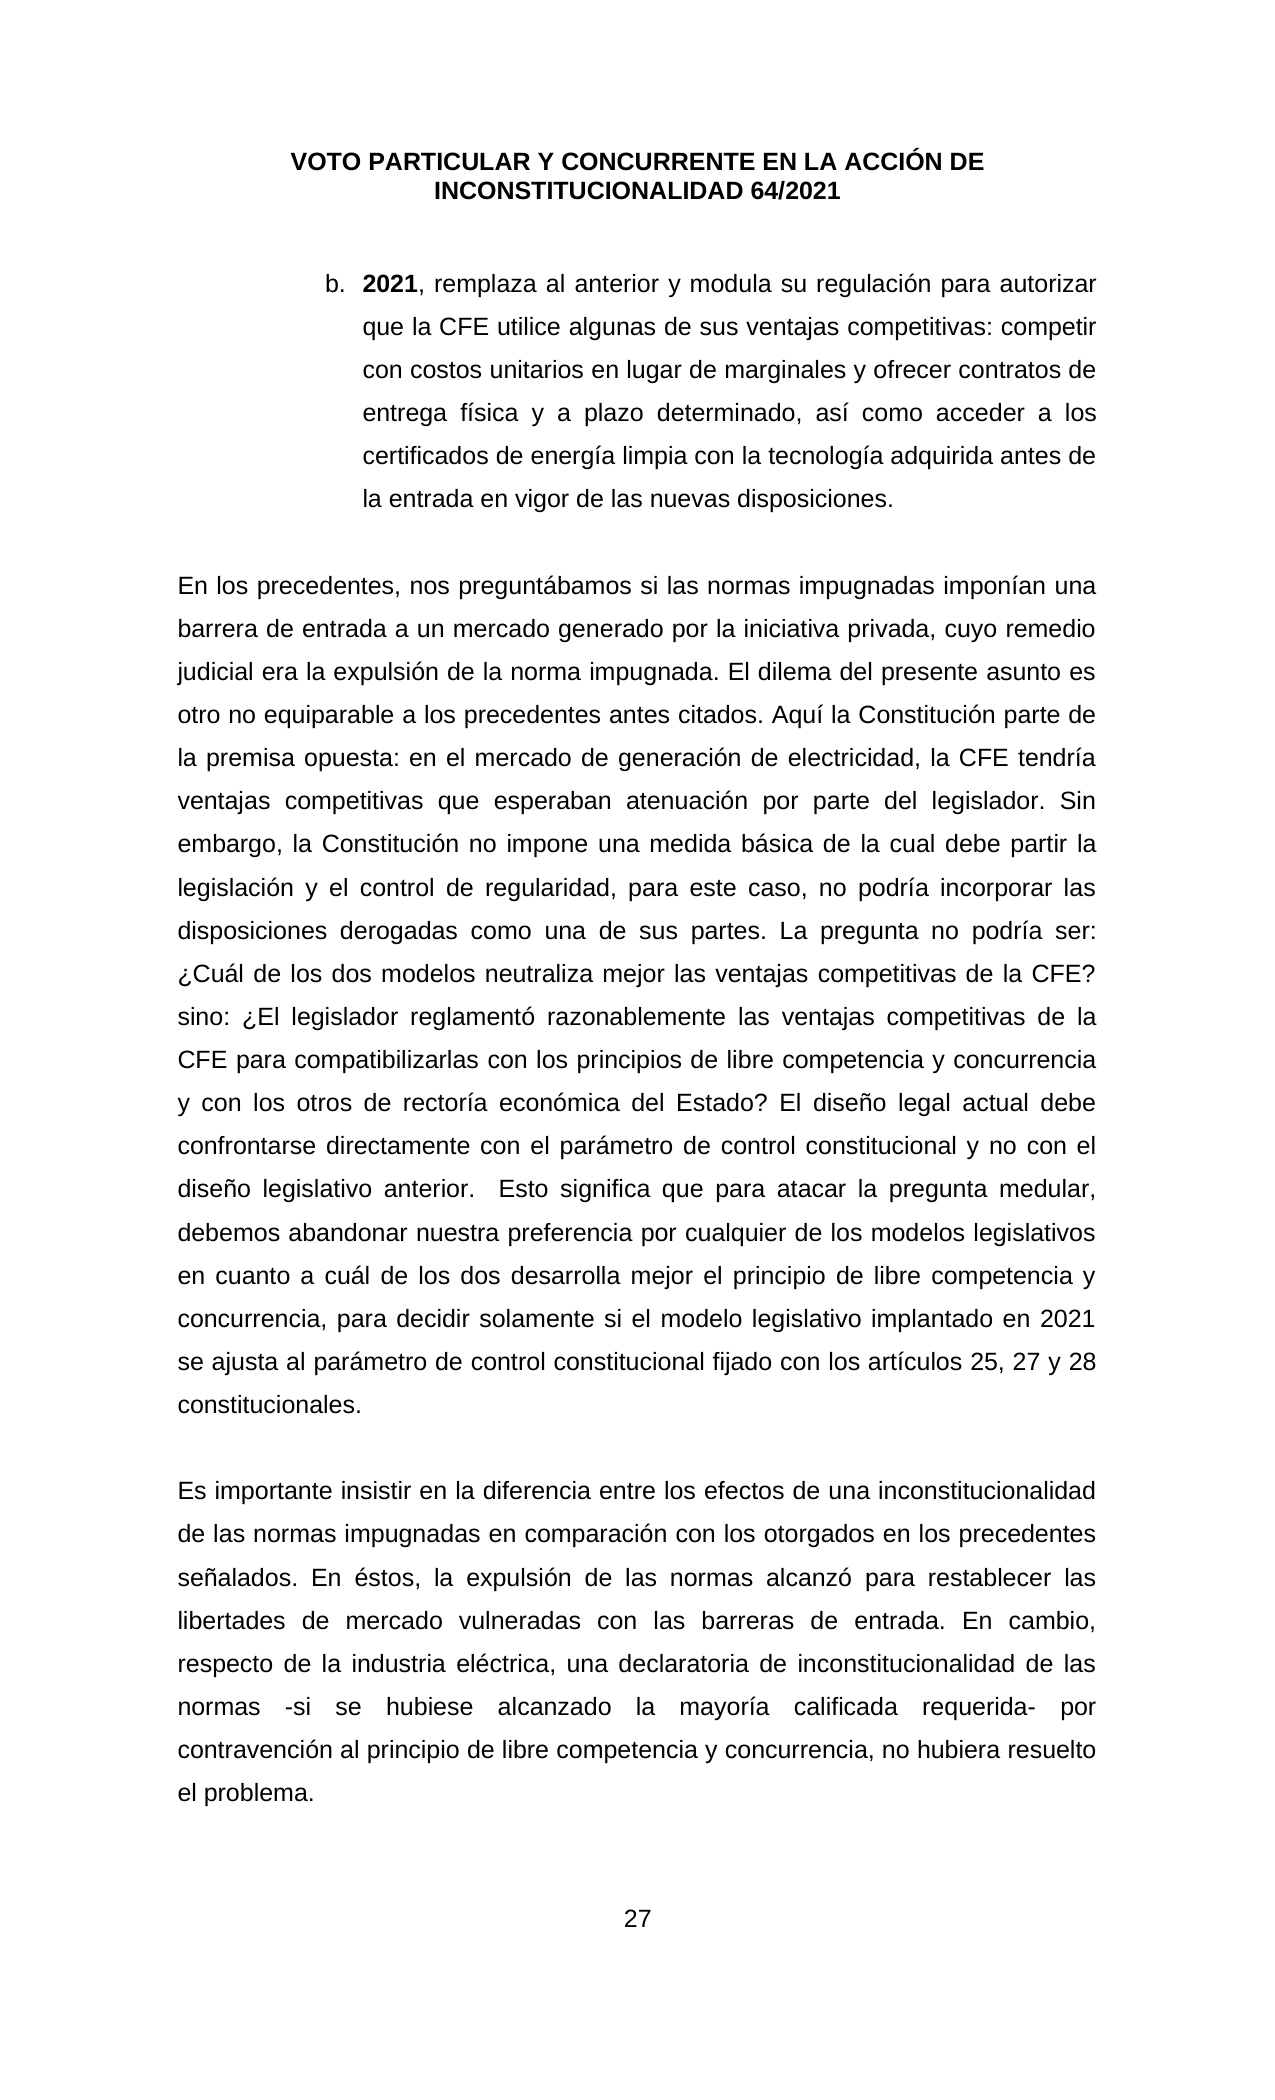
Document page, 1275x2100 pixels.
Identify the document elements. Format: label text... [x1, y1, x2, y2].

text Es importante insistir en la diferencia entre los efectos de una inconstitucionalidad de las normas impugnadas en comparación con los otorgados en los precedentes señalados. En éstos, la expulsión de las normas alcanzó para restablecer las libertades de mercado vulneradas con las barreras de entrada. En cambio, respecto de la industria eléctrica, una declaratoria de inconstitucionalidad de las normas -si se hubiese alcanzado la mayoría calificada requerida- por contravención al principio de libre competencia y concurrencia, no hubiera resuelto el problema. [177, 1476, 1098, 1807]
list 2021, remplaza al anterior y modula su regulación para autorizar que la CFE utilice algunas de sus ventajas competitivas: competir con costos unitarios en lugar de marginales y ofrecer contratos de entrega física y a plazo determinado, así como acceder a los certificados de energía limpia con la tecnología adquirida antes de la entrada en vigor de las nuevas disposiciones. [325, 269, 1098, 513]
text En los precedentes, nos preguntábamos si las normas impugnadas imponían una barrera de entrada a un mercado generado por la iniciativa privada, cuyo remedio judicial era la expulsión de la norma impugnada. El dilema del presente asunto es otro no equiparable a los precedentes antes citados. Aquí la Constitución parte de la premisa opuesta: en el mercado de generación de electricidad, la CFE tendría ventajas competitivas que esperaban atenuación por parte del legislador. Sin embargo, la Constitución no impone una medida básica de la cual debe partir la legislación y el control de regularidad, para este caso, no podría incorporar las disposiciones derogadas como una de sus partes. La pregunta no podría ser: ¿Cuál de los dos modelos neutraliza mejor las ventajas competitivas de la CFE? sino: ¿El legislador reglamentó razonablemente las ventajas competitivas de la CFE para compatibilizarlas con los principios de libre competencia y concurrencia y con los otros de rectoría económica del Estado? El diseño legal actual debe confrontarse directamente con el parámetro de control constitucional y no con el diseño legislativo anterior. Esto significa que para atacar la pregunta medular, debemos abandonar nuestra preferencia por cualquier de los modelos legislativos en cuanto a cuál de los dos desarrolla mejor el principio de libre competencia y concurrencia, para decidir solamente si el modelo legislativo implantado en 2021 se ajusta al parámetro de control constitucional fijado con los artículos 25, 27 y 28 constitucionales. [177, 571, 1098, 1419]
